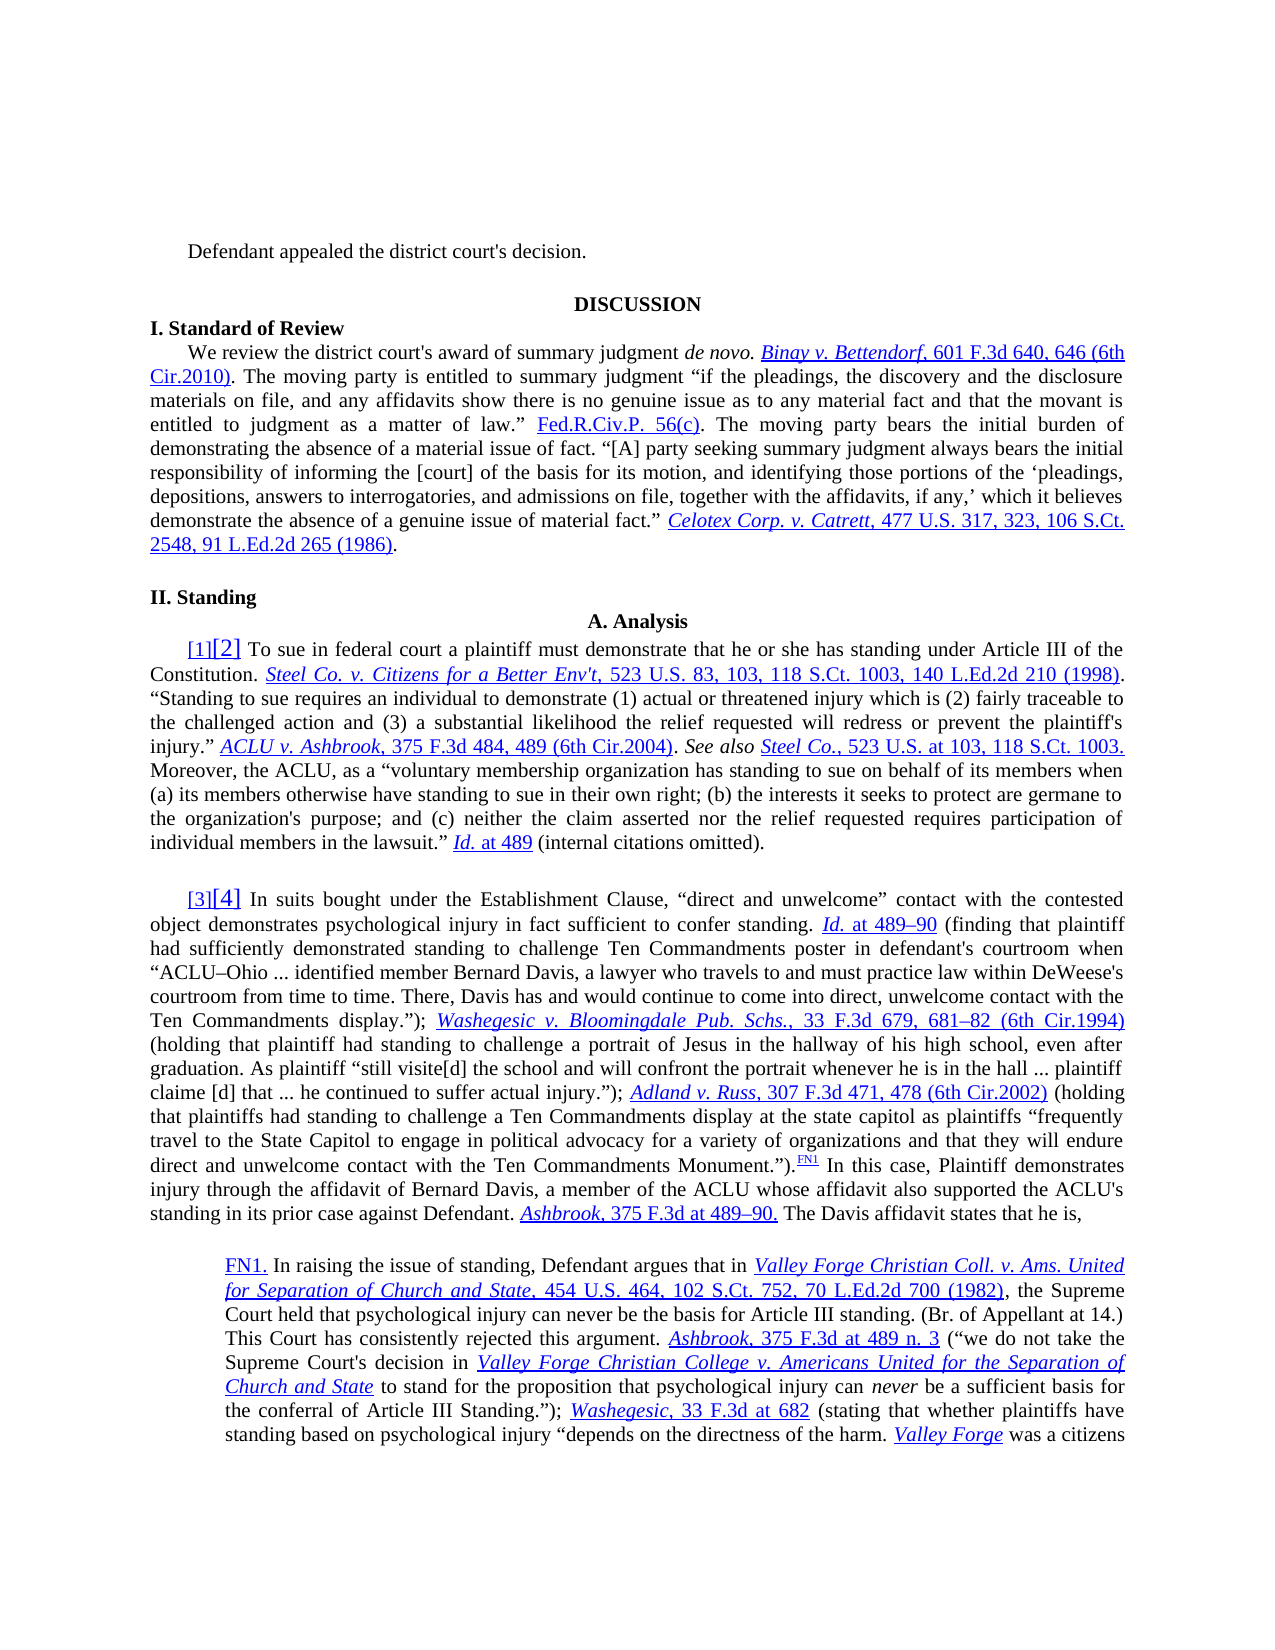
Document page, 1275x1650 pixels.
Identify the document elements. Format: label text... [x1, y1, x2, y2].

text II. Standing [150, 585, 1125, 609]
text We review the district court's award of summary judgment de novo. Binay v. Bettendorf, 601 F.3d 640, 646 (6th Cir.2010). The moving party is entitled to summary judgment “if the pleadings, the discovery and the disclosure materials on file, and any affidavits show there is no genuine issue as to any material fact and that the movant is entitled to judgment as a matter of law.” Fed.R.Civ.P. 56(c). The moving party bears the initial burden of demonstrating the absence of a material issue of fact. “[A] party seeking summary judgment always bears the initial responsibility of informing the [court] of the basis for its motion, and identifying those portions of the ‘pleadings, depositions, answers to interrogatories, and admissions on file, together with the affidavits, if any,’ which it believes demonstrate the absence of a genuine issue of material fact.” Celotex Corp. v. Catrett, 477 U.S. 317, 323, 106 S.Ct. 2548, 91 L.Ed.2d 265 (1986). [150, 340, 1125, 556]
text DISCUSSION [150, 292, 1125, 316]
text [225, 1253, 1125, 1446]
text I. Standard of Review [150, 316, 1125, 340]
text A. Analysis [150, 609, 1125, 633]
text Defendant appealed the district court's decision. [150, 239, 1125, 263]
text [1][2] To sue in federal court a plaintiff must demonstrate that he or she has standing under Article III of the Constitution. Steel Co. v. Citizens for a Better Env't, 523 U.S. 83, 103, 118 S.Ct. 1003, 140 L.Ed.2d 210 (1998). “Standing to sue requires an individual to demonstrate (1) actual or threatened injury which is (2) fairly traceable to the challenged action and (3) a substantial likelihood the relief requested will redress or prevent the plaintiff's injury.” ACLU v. Ashbrook, 375 F.3d 484, 489 (6th Cir.2004). See also Steel Co., 523 U.S. at 103, 118 S.Ct. 1003. Moreover, the ACLU, as a “voluntary membership organization has standing to sue on behalf of its members when (a) its members otherwise have standing to sue in their own right; (b) the interests it seeks to protect are germane to the organization's purpose; and (c) neither the claim asserted nor the relief requested requires participation of individual members in the lawsuit.” Id. at 489 (internal citations omitted). [150, 633, 1125, 854]
text [3][4] In suits bought under the Establishment Clause, “direct and unwelcome” contact with the contested object demonstrates psychological injury in fact sufficient to confer standing. Id. at 489–90 (finding that plaintiff had sufficiently demonstrated standing to challenge Ten Commandments poster in defendant's courtroom when “ACLU–Ohio ... identified member Bernard Davis, a lawyer who travels to and must practice law within DeWeese's courtroom from time to time. There, Davis has and would continue to come into direct, unwelcome contact with the Ten Commandments display.”); Washegesic v. Bloomingdale Pub. Schs., 33 F.3d 679, 681–82 (6th Cir.1994) (holding that plaintiff had standing to challenge a portrait of Jesus in the hallway of his high school, even after graduation. As plaintiff “still visite[d] the school and will confront the portrait whenever he is in the hall ... plaintiff claime [d] that ... he continued to suffer actual injury.”); Adland v. Russ, 307 F.3d 471, 478 (6th Cir.2002) (holding that plaintiffs had standing to challenge a Ten Commandments display at the state capitol as plaintiffs “frequently travel to the State Capitol to engage in political advocacy for a variety of organizations and that they will endure direct and unwelcome contact with the Ten Commandments Monument.”).FN1 In this case, Plaintiff demonstrates injury through the affidavit of Bernard Davis, a member of the ACLU whose affidavit also supported the ACLU's standing in its prior case against Defendant. Ashbrook, 375 F.3d at 489–90. The Davis affidavit states that he is, [150, 883, 1125, 1225]
